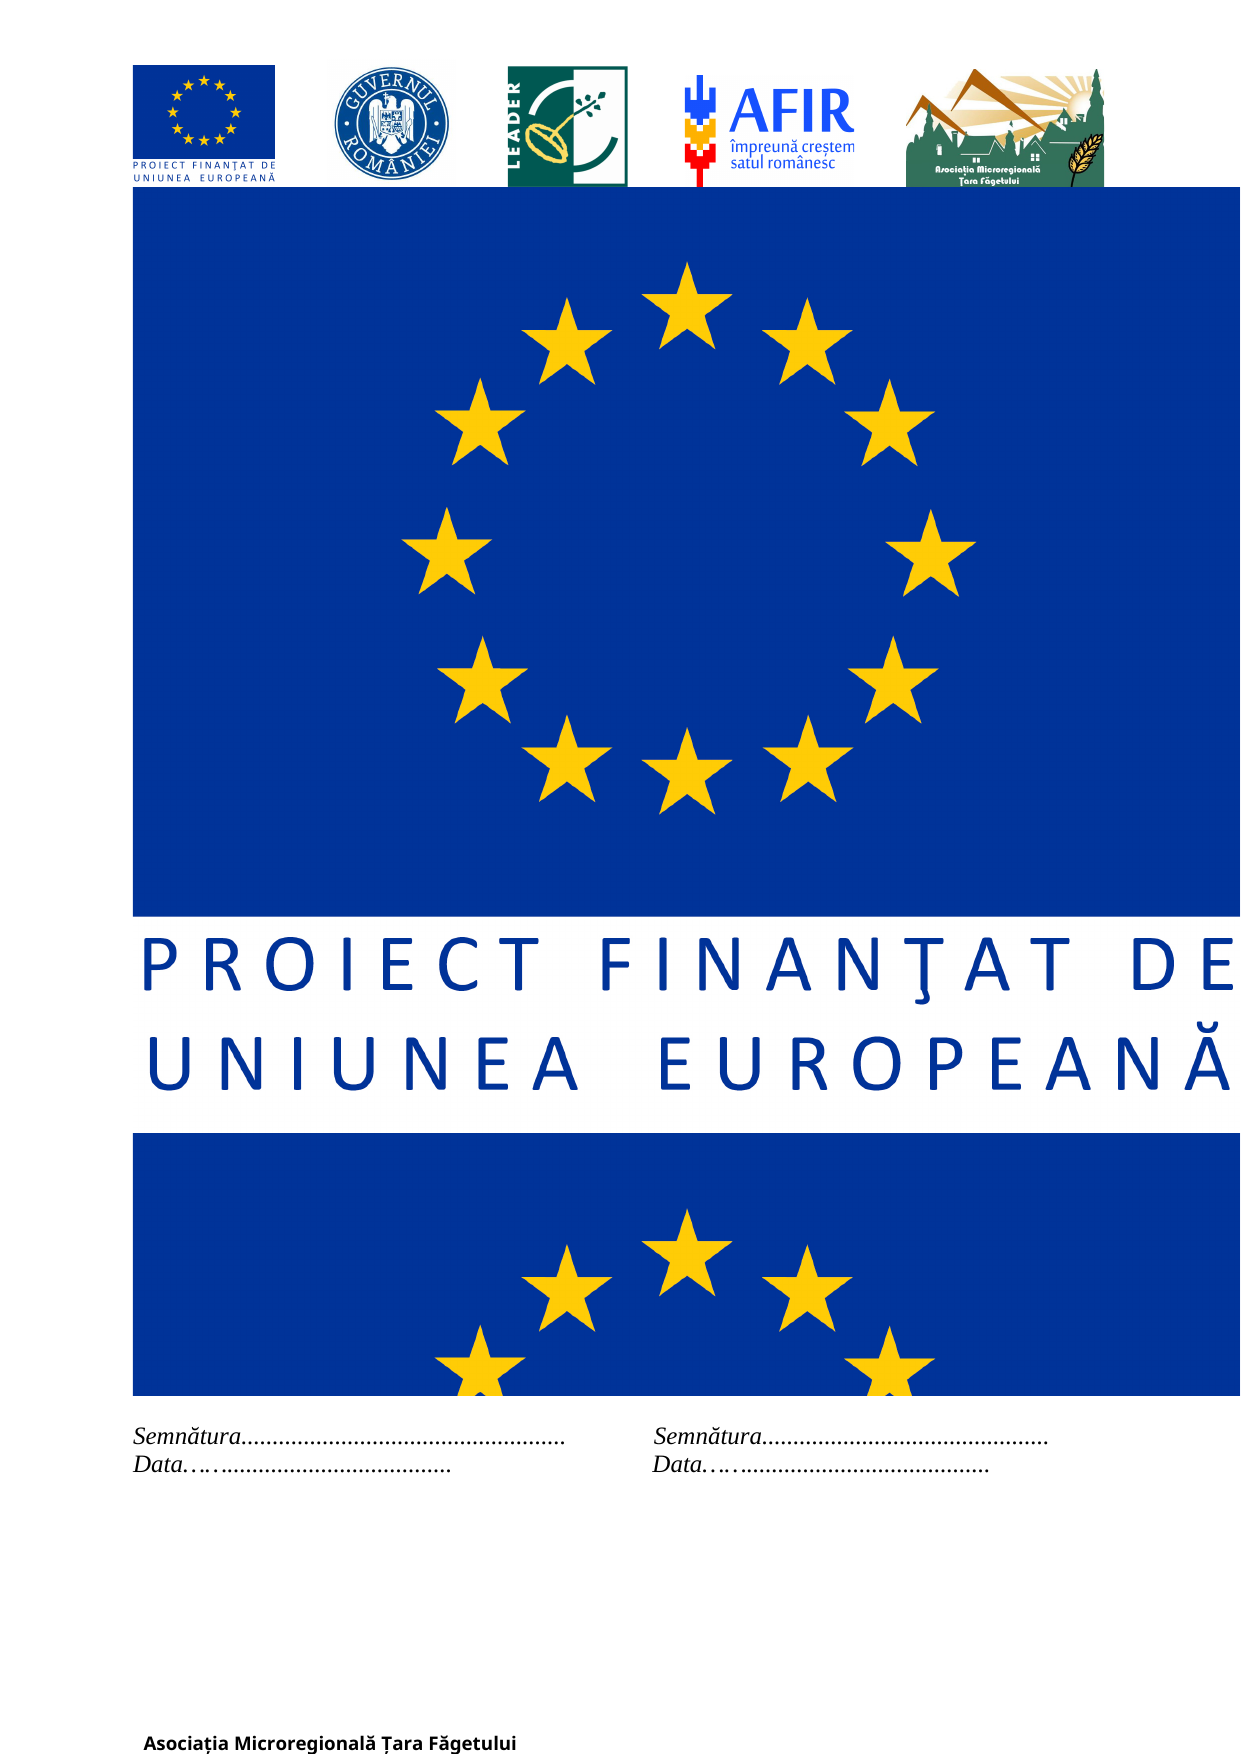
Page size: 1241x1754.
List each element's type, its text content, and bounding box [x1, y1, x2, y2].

table_header Intocmit, Verificat, Expert 1GAL Expert 2 GAL Asociația Microregională Țara Făgetului Asociația Microregională Țara Făgetului Nume/Prenume …………………….................. Nume/Prenume ……………………........... Semnătura.................................................... Semnătura.............................................. Data…….................................... Data……....................................... [122, 1396, 1077, 1541]
picture [132, 59, 1241, 1396]
